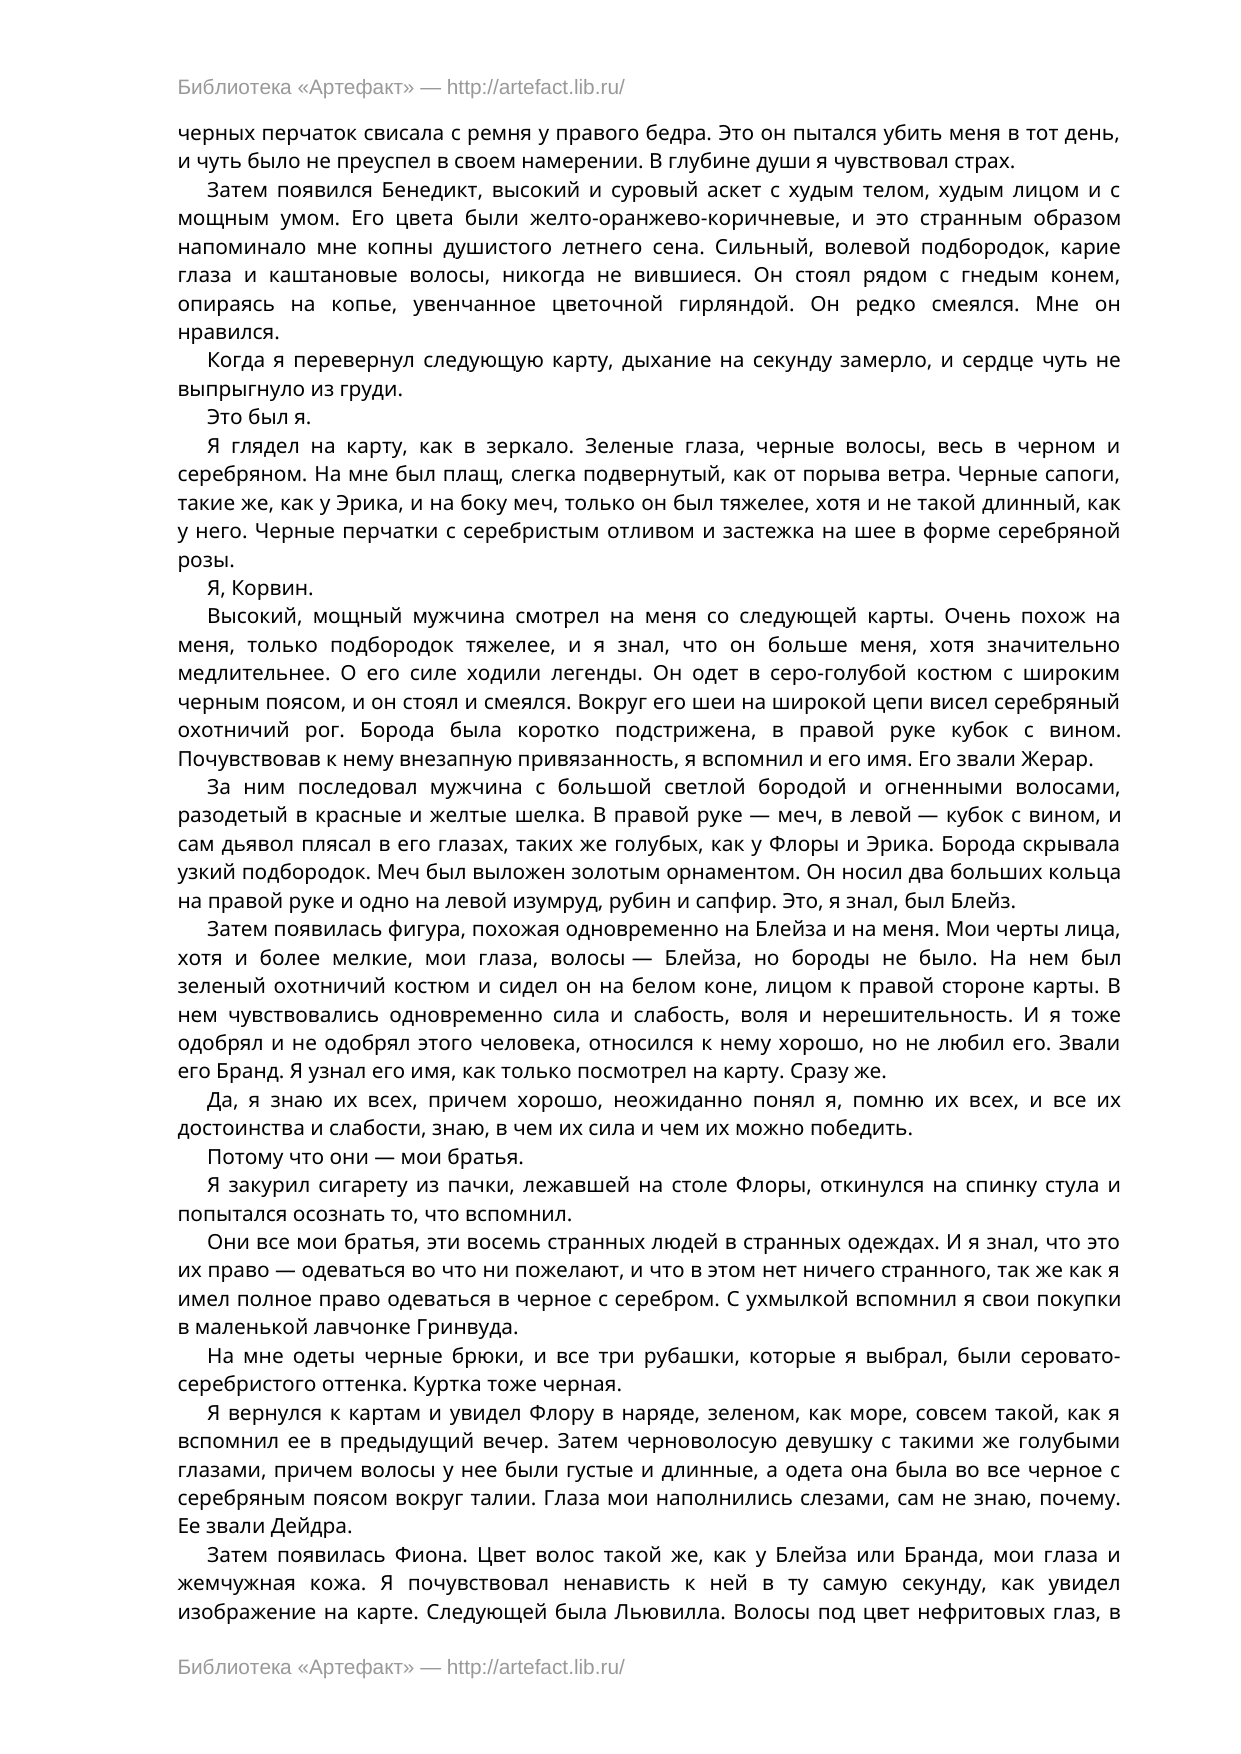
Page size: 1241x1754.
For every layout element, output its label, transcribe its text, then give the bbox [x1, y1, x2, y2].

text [177, 118, 1122, 175]
text Они все мои братья, эти восемь странных людей в странных одеждах. И я знал, что это их право — одеваться во что ни пожелают, и что в этом нет ничего странного, так же как я имел полное право одеваться в черное с серебром. С ухмылкой вспомнил я свои покупки в маленькой лавчонке Гринвуда. [177, 1227, 1122, 1341]
text Высокий, мощный мужчина смотрел на меня со следующей карты. Очень похож на меня, только подбородок тяжелее, и я знал, что он больше меня, хотя значительно медлительнее. О его силе ходили легенды. Он одет в серо-голубой костюм с широким черным поясом, и он стоял и смеялся. Вокруг его шеи на широкой цепи висел серебряный охотничий рог. Борода была коротко подстрижена, в правой руке кубок с вином. Почувствовав к нему внезапную привязанность, я вспомнил и его имя. Его звали Жерар. [177, 602, 1122, 772]
text Когда я перевернул следующую карту, дыхание на секунду замерло, и сердце чуть не выпрыгнуло из груди. [177, 346, 1122, 402]
text Я, Корвин. [177, 573, 1122, 602]
text Да, я знаю их всех, причем хорошо, неожиданно понял я, помню их всех, и все их достоинства и слабости, знаю, в чем их сила и чем их можно победить. [177, 1085, 1122, 1142]
text Я закурил сигарету из пачки, лежавшей на столе Флоры, откинулся на спинку стула и попытался осознать то, что вспомнил. [177, 1170, 1122, 1227]
text Затем появился Бенедикт, высокий и суровый аскет с худым телом, худым лицом и с мощным умом. Его цвета были желто-оранжево-коричневые, и это странным образом напоминало мне копны душистого летнего сена. Сильный, волевой подбородок, карие глаза и каштановые волосы, никогда не вившиеся. Он стоял рядом с гнедым конем, опираясь на копье, увенчанное цветочной гирляндой. Он редко смеялся. Мне он нравился. [177, 175, 1122, 346]
text За ним последовал мужчина с большой светлой бородой и огненными волосами, разодетый в красные и желтые шелка. В правой руке — меч, в левой — кубок с вином, и сам дьявол плясал в его глазах, таких же голубых, как у Флоры и Эрика. Борода скрывала узкий подбородок. Меч был выложен золотым орнаментом. Он носил два больших кольца на правой руке и одно на левой изумруд, рубин и сапфир. Это, я знал, был Блейз. [177, 772, 1122, 914]
text Я вернулся к картам и увидел Флору в наряде, зеленом, как море, совсем такой, как я вспомнил ее в предыдущий вечер. Затем черноволосую девушку с такими же голубыми глазами, причем волосы у нее были густые и длинные, а одета она была во все черное с серебряным поясом вокруг талии. Глаза мои наполнились слезами, сам не знаю, почему. Ее звали Дейдра. [177, 1398, 1122, 1540]
text Потому что они — мои братья. [177, 1142, 1122, 1170]
text На мне одеты черные брюки, и все три рубашки, которые я выбрал, были серовато-серебристого оттенка. Куртка тоже черная. [177, 1341, 1122, 1398]
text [177, 1540, 1122, 1625]
text Это был я. [177, 402, 1122, 431]
text Затем появилась фигура, похожая одновременно на Блейза и на меня. Мои черты лица, хотя и более мелкие, мои глаза, волосы — Блейза, но бороды не было. На нем был зеленый охотничий костюм и сидел он на белом коне, лицом к правой стороне карты. В нем чувствовались одновременно сила и слабость, воля и нерешительность. И я тоже одобрял и не одобрял этого человека, относился к нему хорошо, но не любил его. Звали его Бранд. Я узнал его имя, как только посмотрел на карту. Сразу же. [177, 914, 1122, 1085]
text Я глядел на карту, как в зеркало. Зеленые глаза, черные волосы, весь в черном и серебряном. На мне был плащ, слегка подвернутый, как от порыва ветра. Черные сапоги, такие же, как у Эрика, и на боку меч, только он был тяжелее, хотя и не такой длинный, как у него. Черные перчатки с серебристым отливом и застежка на шее в форме серебряной розы. [177, 431, 1122, 573]
